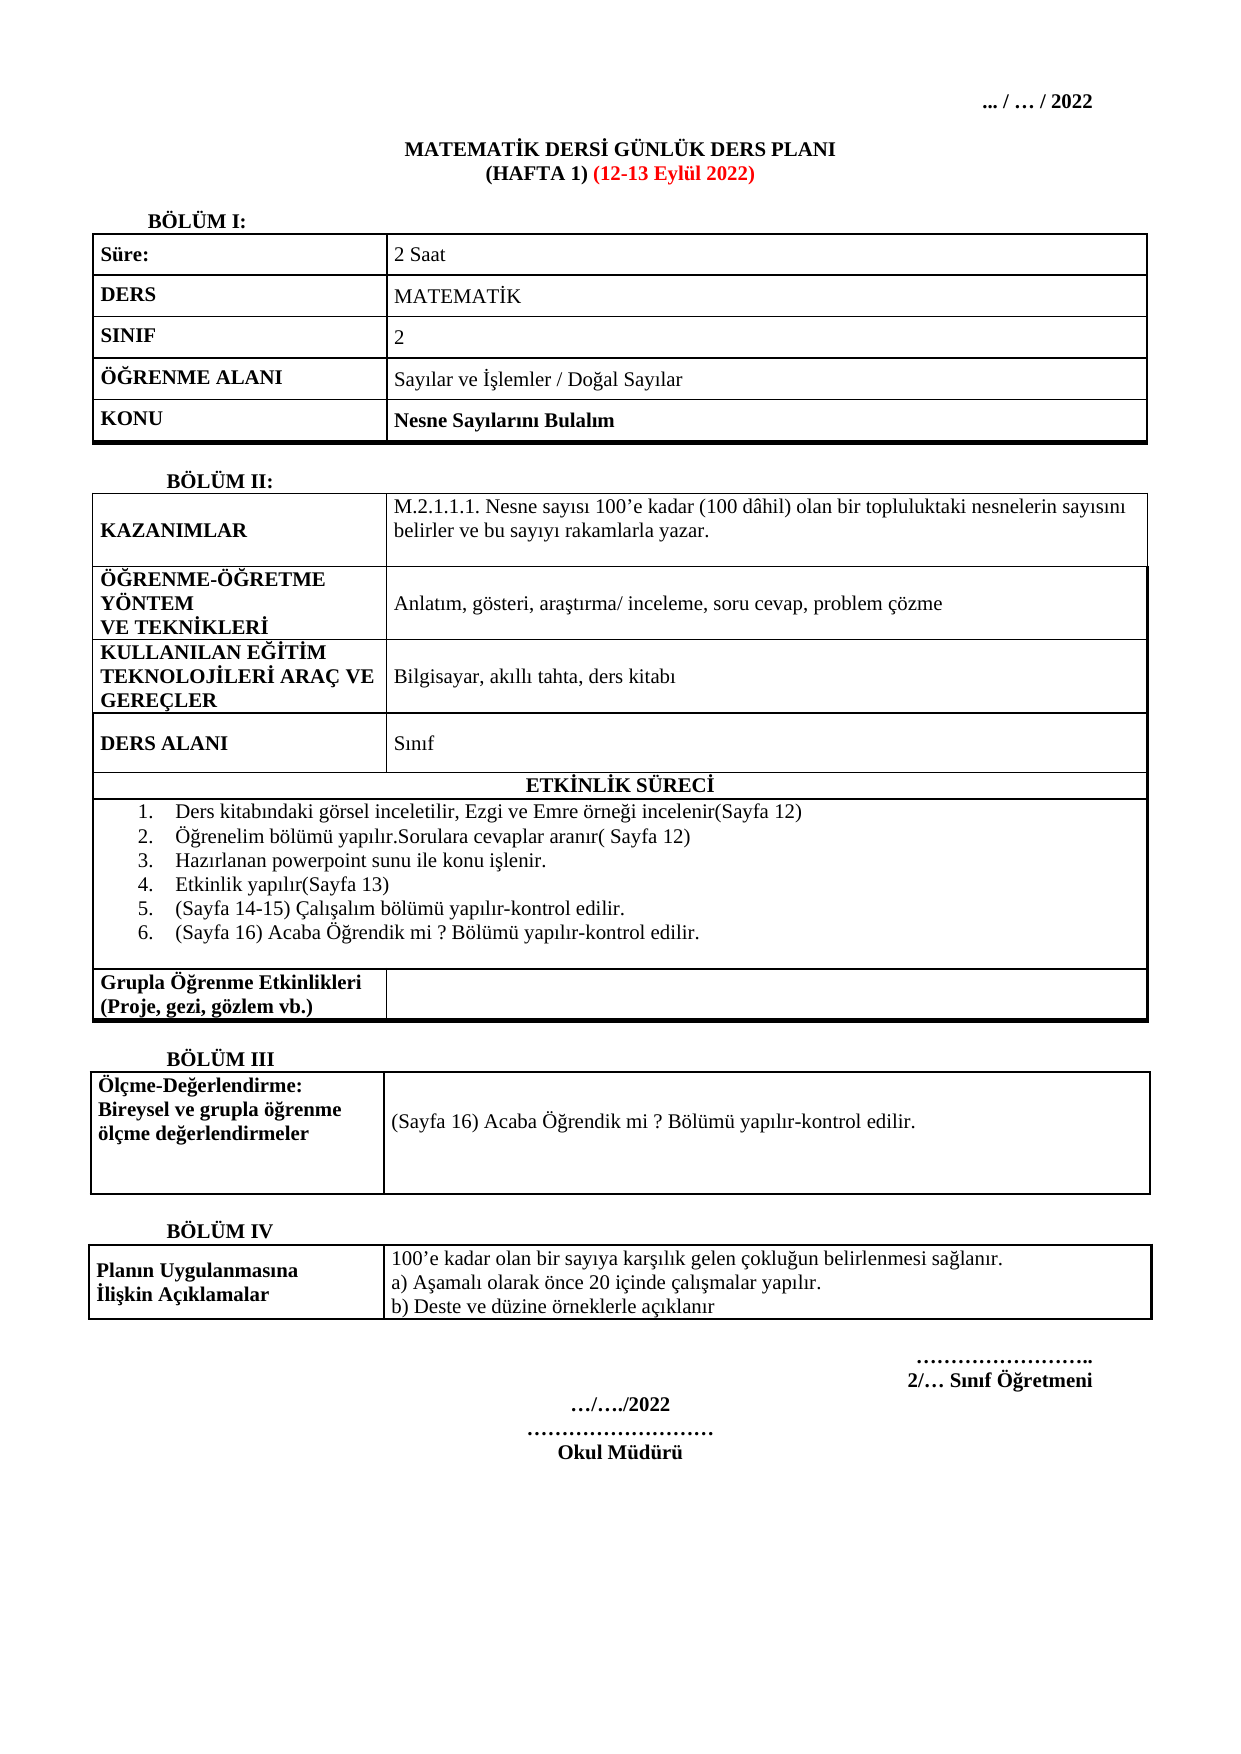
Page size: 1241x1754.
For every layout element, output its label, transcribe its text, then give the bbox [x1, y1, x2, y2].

table_cell DERS ALANI [94, 714, 386, 772]
table_cell SINIF [94, 317, 386, 357]
table_cell Sınıf [387, 714, 1146, 772]
table_header Süre: [94, 235, 386, 274]
text 2/… Sınıf Öğretmeni [148, 1368, 1092, 1392]
table_cell MATEMATİK [388, 276, 1146, 316]
table_header M.2.1.1.1. Nesne sayısı 100’e kadar (100 dâhil) olan bir topluluktaki nesnelerin sayısını belirler ve bu sayıyı rakamlarla yazar. [387, 494, 1147, 566]
table_cell 2 [388, 317, 1146, 357]
table_cell Bilgisayar, akıllı tahta, ders kitabı [387, 640, 1146, 712]
text BÖLÜM II: [148, 468, 1092, 493]
table_header 100’e kadar olan bir sayıya karşılık gelen çokluğun belirlenmesi sağlanır. a) Aşamalı olarak önce 20 içinde çalışmalar yapılır. b) Deste ve düzine örneklerle açıklanır [385, 1246, 1150, 1318]
table_cell Ders kitabındaki görsel inceletilir, Ezgi ve Emre örneği incelenir(Sayfa 12) Öğrenelim bölümü yapılır.Sorulara cevaplar aranır( Sayfa 12) Hazırlanan powerpoint sunu ile konu işlenir. Etkinlik yapılır(Sayfa 13) (Sayfa 14-15) Çalışalım bölümü yapılır-kontrol edilir. (Sayfa 16) Acaba Öğrendik mi ? Bölümü yapılır-kontrol edilir. [94, 800, 1146, 968]
subtitle BÖLÜM III [148, 1047, 1092, 1071]
text …/…./2022 [148, 1392, 1092, 1416]
text …………………….. [148, 1344, 1092, 1368]
table_header Planın Uygulanmasına İlişkin Açıklamalar [90, 1246, 383, 1318]
table_header KAZANIMLAR [93, 494, 386, 566]
table_header 2 Saat [388, 235, 1146, 274]
table_header Ölçme-Değerlendirme: Bireysel ve grupla öğrenme ölçme değerlendirmeler [92, 1073, 383, 1193]
table_header (Sayfa 16) Acaba Öğrendik mi ? Bölümü yapılır-kontrol edilir. [385, 1073, 1149, 1193]
table_cell KULLANILAN EĞİTİM TEKNOLOJİLERİ ARAÇ VE GEREÇLER [93, 640, 386, 712]
table_cell Anlatım, gösteri, araştırma/ inceleme, soru cevap, problem çözme [387, 567, 1146, 639]
text ……………………… [148, 1416, 1092, 1440]
table_cell ETKİNLİK SÜRECİ [94, 773, 1146, 797]
subtitle BÖLÜM IV [148, 1219, 1092, 1243]
table_cell Grupla Öğrenme Etkinlikleri (Proje, gezi, gözlem vb.) [94, 970, 386, 1018]
table_cell [387, 970, 1146, 1018]
table_cell Sayılar ve İşlemler / Doğal Sayılar [388, 359, 1146, 398]
table_cell ÖĞRENME-ÖĞRETME YÖNTEM VE TEKNİKLERİ [93, 567, 386, 639]
table_cell Nesne Sayılarını Bulalım [388, 400, 1146, 440]
table_cell KONU [94, 400, 386, 440]
text ... / … / 2022 [148, 89, 1092, 113]
table_cell DERS [94, 276, 386, 316]
text Okul Müdürü [148, 1440, 1092, 1464]
text MATEMATİK DERSİ GÜNLÜK DERS PLANI [148, 137, 1092, 161]
text BÖLÜM I: [148, 209, 1092, 233]
text (HAFTA 1) (12-13 Eylül 2022) [148, 161, 1092, 185]
table_cell ÖĞRENME ALANI [94, 359, 386, 398]
